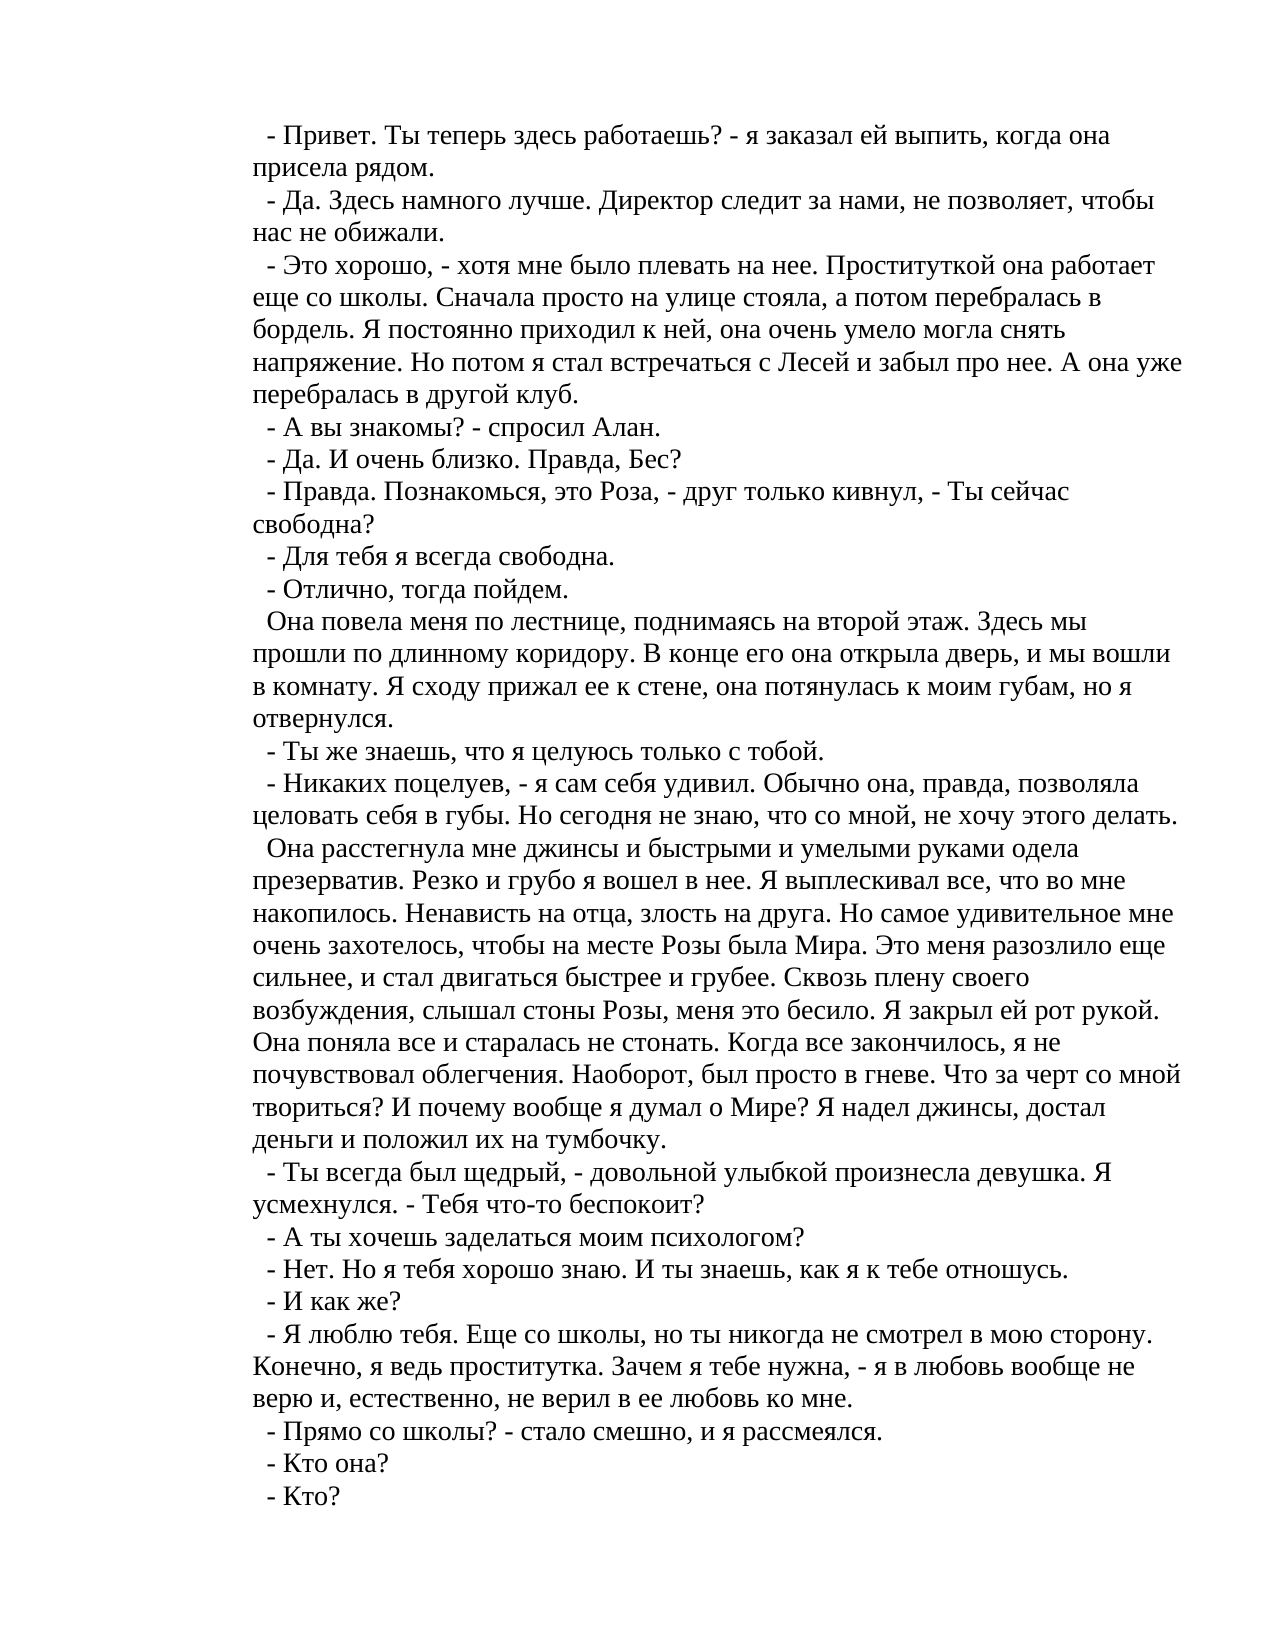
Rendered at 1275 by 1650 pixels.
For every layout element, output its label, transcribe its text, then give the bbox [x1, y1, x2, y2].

text - Для тебя я всегда свободна. [252, 539, 1186, 572]
text - Никаких поцелуев, - я сам себя удивил. Обычно она, правда, позволяла целовать себя в губы. Но сегодня не знаю, что со мной, не хочу этого делать. [252, 766, 1186, 831]
text - Привет. Ты теперь здесь работаешь? - я заказал ей выпить, когда она присела рядом. [252, 118, 1186, 183]
text Она повела меня по лестнице, поднимаясь на второй этаж. Здесь мы прошли по длинному коридору. В конце его она открыла дверь, и мы вошли в комнату. Я сходу прижал ее к стене, она потянулась к моим губам, но я отвернулся. [252, 604, 1186, 734]
text - Я люблю тебя. Еще со школы, но ты никогда не смотрел в мою сторону. Конечно, я ведь проститутка. Зачем я тебе нужна, - я в любовь вообще не верю и, естественно, не верил в ее любовь ко мне. [252, 1317, 1186, 1414]
text - А ты хочешь заделаться моим психологом? [252, 1219, 1186, 1252]
text - Нет. Но я тебя хорошо знаю. И ты знаешь, как я к тебе отношусь. [252, 1252, 1186, 1284]
text - Отлично, тогда пойдем. [252, 572, 1186, 604]
text - Прямо со школы? - стало смешно, и я рассмеялся. [252, 1414, 1186, 1446]
text - Кто? [252, 1479, 1186, 1511]
text - Ты всегда был щедрый, - довольной улыбкой произнесла девушка. Я усмехнулся. - Тебя что-то беспокоит? [252, 1155, 1186, 1219]
text - Да. Здесь намного лучше. Директор следит за нами, не позволяет, чтобы нас не обижали. [252, 183, 1186, 248]
text - Правда. Познакомься, это Роза, - друг только кивнул, - Ты сейчас свободна? [252, 474, 1186, 539]
text - Ты же знаешь, что я целуюсь только с тобой. [252, 734, 1186, 766]
text - Кто она? [252, 1446, 1186, 1479]
text - И как же? [252, 1284, 1186, 1317]
text - Да. И очень близко. Правда, Бес? [252, 442, 1186, 474]
text - А вы знакомы? - спросил Алан. [252, 410, 1186, 442]
text Она расстегнула мне джинсы и быстрыми и умелыми руками одела презерватив. Резко и грубо я вошел в нее. Я выплескивал все, что во мне накопилось. Ненависть на отца, злость на друга. Но самое удивительное мне очень захотелось, чтобы на месте Розы была Мира. Это меня разозлило еще сильнее, и стал двигаться быстрее и грубее. Сквозь плену своего возбуждения, слышал стоны Розы, меня это бесило. Я закрыл ей рот рукой. Она поняла все и старалась не стонать. Когда все закончилось, я не почувствовал облегчения. Наоборот, был просто в гневе. Что за черт со мной твориться? И почему вообще я думал о Мире? Я надел джинсы, достал деньги и положил их на тумбочку. [252, 831, 1186, 1155]
text - Это хорошо, - хотя мне было плевать на нее. Проституткой она работает еще со школы. Сначала просто на улице стояла, а потом перебралась в бордель. Я постоянно приходил к ней, она очень умело могла снять напряжение. Но потом я стал встречаться с Лесей и забыл про нее. А она уже перебралась в другой клуб. [252, 248, 1186, 410]
